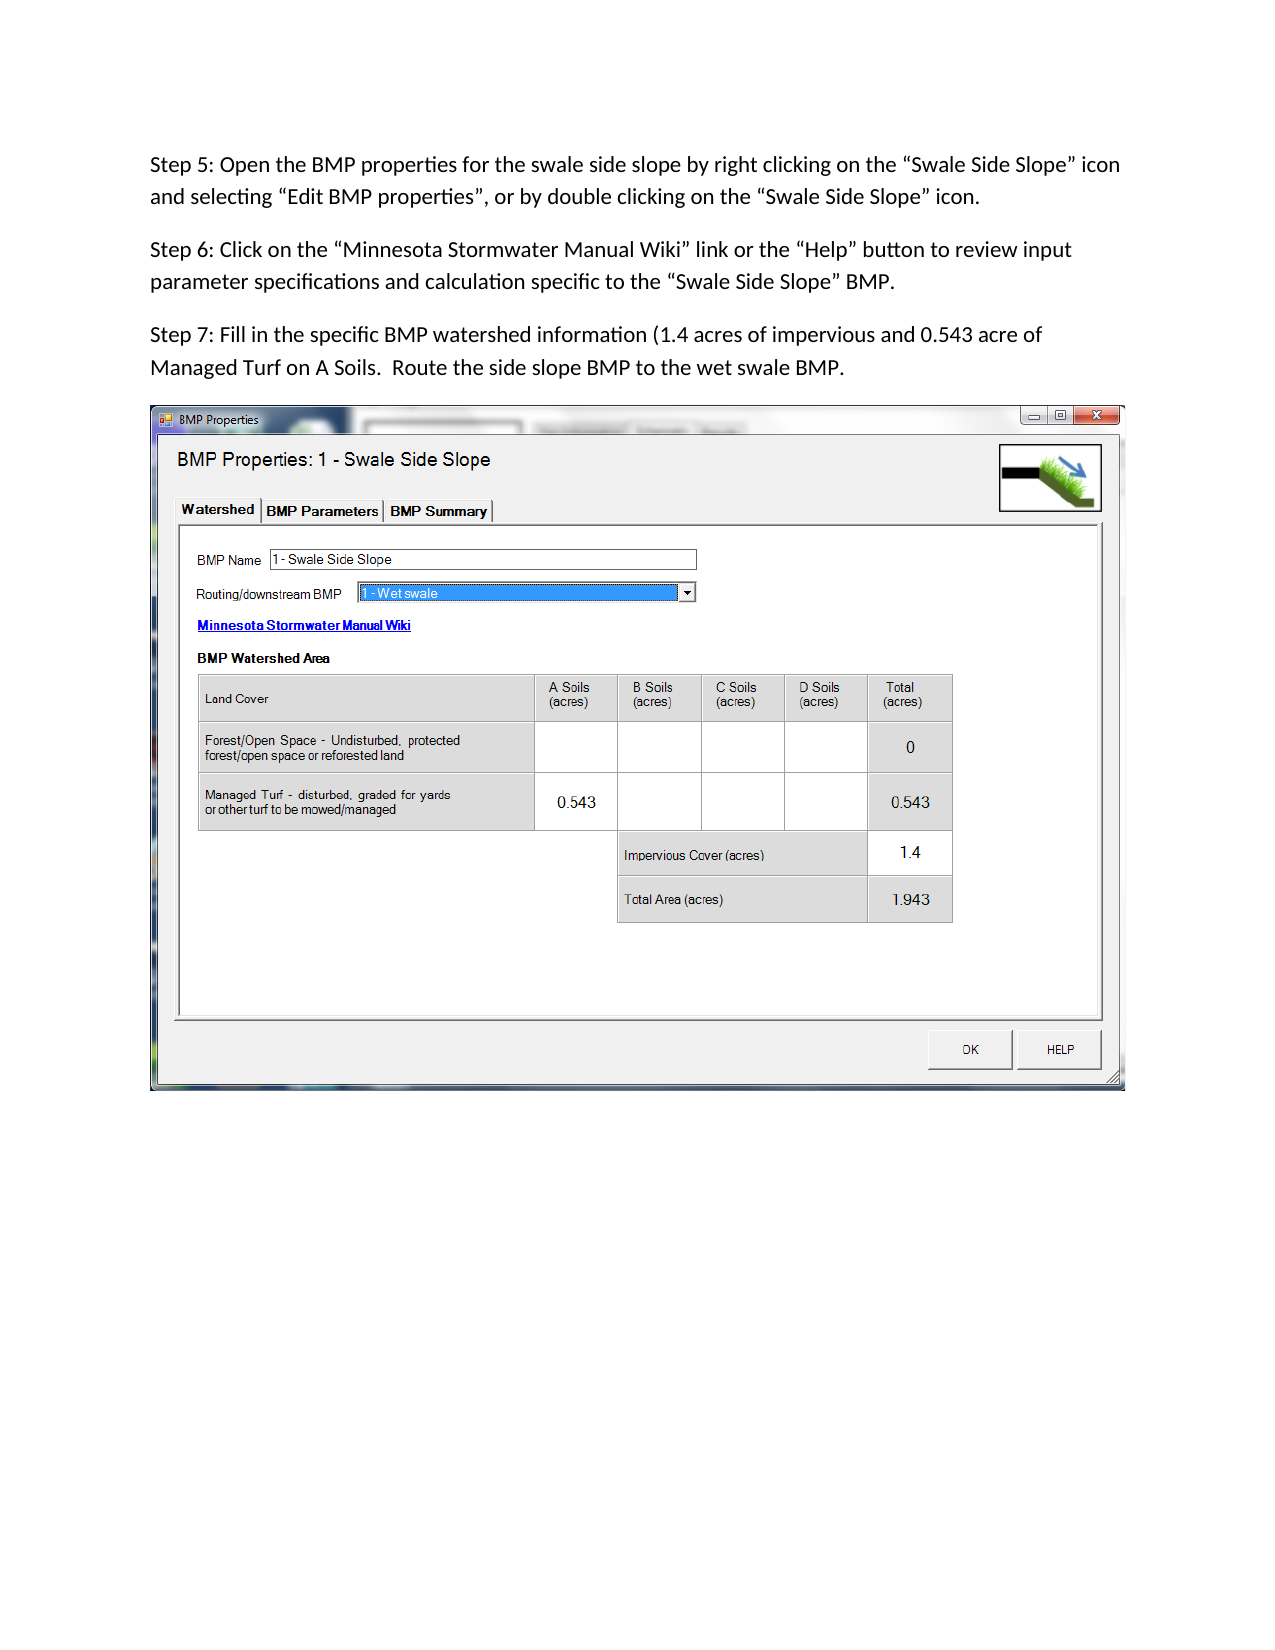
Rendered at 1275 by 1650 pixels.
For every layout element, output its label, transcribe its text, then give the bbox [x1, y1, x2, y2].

picture [150, 405, 1125, 1091]
text Step 7: Fill in the specific BMP watershed information (1.4 acres of impervious and 0.543 acre of Managed Turf on A Soils. Route the side slope BMP to the wet swale BMP. [150, 320, 1125, 381]
text Step 5: Open the BMP properties for the swale side slope by right clicking on the “Swale Side Slope” icon and selecting “Edit BMP properties”, or by double clicking on the “Swale Side Slope” icon. [150, 150, 1125, 210]
text Step 6: Click on the “Minnesota Stormwater Manual Wiki” link or the “Help” button to review input parameter specifications and calculation specific to the “Swale Side Slope” BMP. [150, 235, 1125, 295]
